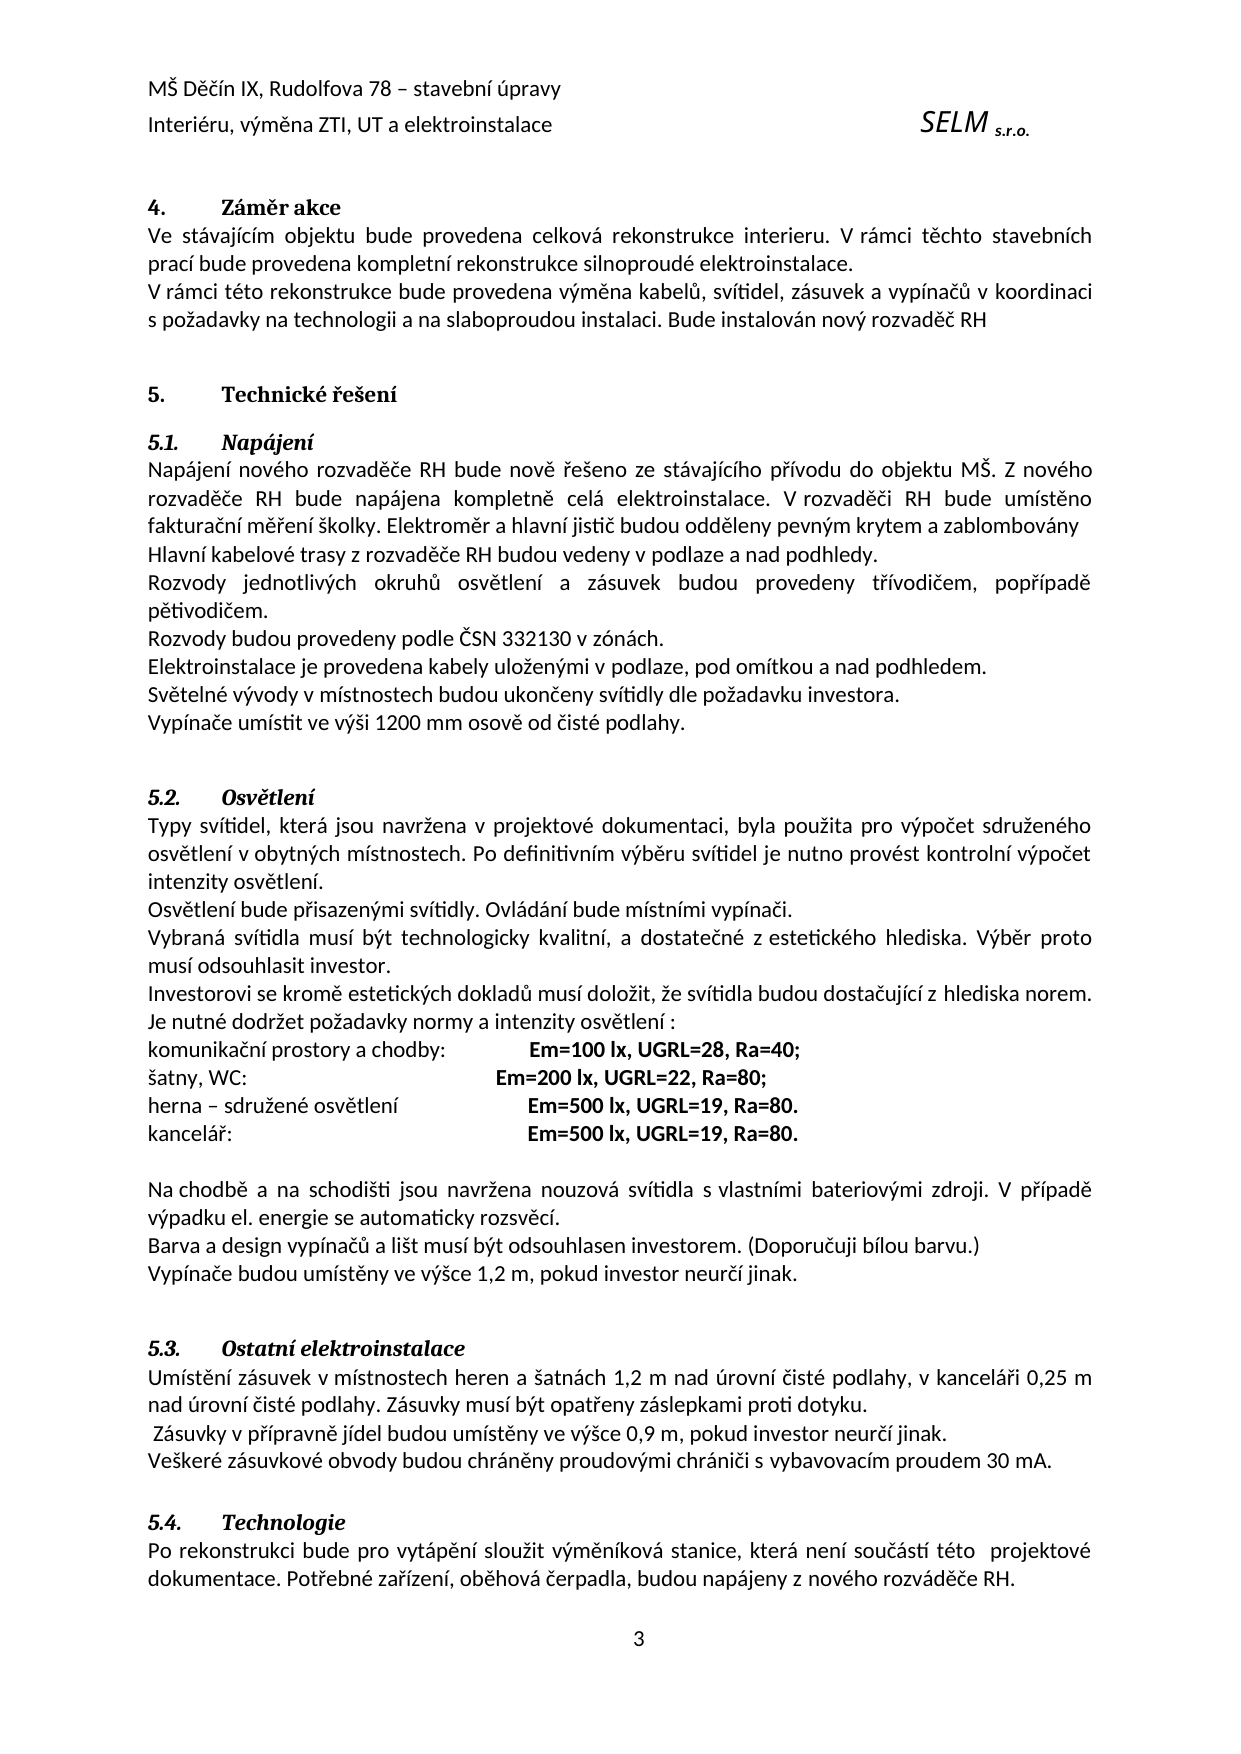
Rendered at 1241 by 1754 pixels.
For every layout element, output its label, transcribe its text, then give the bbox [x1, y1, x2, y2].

text Ve stávajícím objektu bude provedena celková rekonstrukce interieru. V rámci těchto stavebních prací bude provedena kompletní rekonstrukce silnoproudé elektroinstalace. [148, 221, 1093, 277]
list Vybraná svítidla musí být technologicky kvalitní, a dostatečné z estetického hlediska. Výběr proto musí odsouhlasit investor. [148, 923, 1093, 979]
subtitle Záměr akce [148, 195, 1093, 221]
text Po rekonstrukci bude pro vytápění sloužit výměníková stanice, která není součástí této projektové dokumentace. Potřebné zařízení, oběhová čerpadla, budou napájeny z nového rozváděče RH. [148, 1536, 1093, 1592]
list šatny, WC: Em=200 lx, UGRL=22, Ra=80; [148, 1063, 1093, 1091]
subtitle Napájení [148, 429, 1093, 456]
list Hlavní kabelové trasy z rozvaděče RH budou vedeny v podlaze a nad podhledy. [148, 540, 1093, 568]
text Veškeré zásuvkové obvody budou chráněny proudovými chrániči s vybavovacím proudem 30 mA. [148, 1447, 1093, 1475]
text Typy svítidel, která jsou navržena v projektové dokumentaci, byla použita pro výpočet sdruženého osvětlení v obytných místnostech. Po definitivním výběru svítidel je nutno provést kontrolní výpočet intenzity osvětlení. [148, 811, 1093, 895]
list Rozvody jednotlivých okruhů osvětlení a zásuvek budou provedeny třívodičem, popřípadě pětivodičem. [148, 568, 1093, 624]
list Elektroinstalace je provedena kabely uloženými v podlaze, pod omítkou a nad podhledem. [148, 652, 1093, 680]
list kancelář: Em=500 lx, UGRL=19, Ra=80. [148, 1119, 1093, 1147]
list Vypínače budou umístěny ve výšce 1,2 m, pokud investor neurčí jinak. [148, 1259, 1093, 1287]
list Na chodbě a na schodišti jsou navržena nouzová svítidla s vlastními bateriovými zdroji. V případě výpadku el. energie se automaticky rozsvěcí. [148, 1175, 1093, 1231]
list Rozvody budou provedeny podle ČSN 332130 v zónách. [148, 624, 1093, 652]
subtitle Osvětlení [148, 785, 1093, 811]
subtitle Ostatní elektroinstalace [148, 1336, 1093, 1363]
list Barva a design vypínačů a lišt musí být odsouhlasen investorem. (Doporučuji bílou barvu.) [148, 1231, 1093, 1259]
list herna – sdružené osvětlení Em=500 lx, UGRL=19, Ra=80. [148, 1091, 1093, 1119]
text Napájení nového rozvaděče RH bude nově řešeno ze stávajícího přívodu do objektu MŠ. Z nového rozvaděče RH bude napájena kompletně celá elektroinstalace. V rozvaděči RH bude umístěno fakturační měření školky. Elektroměr a hlavní jistič budou odděleny pevným krytem a zablombovány [148, 456, 1093, 540]
subtitle Technologie [148, 1509, 1093, 1536]
list Investorovi se kromě estetických dokladů musí doložit, že svítidla budou dostačující z hlediska norem. Je nutné dodržet požadavky normy a intenzity osvětlení : [148, 979, 1093, 1035]
list Umístění zásuvek v místnostech heren a šatnách 1,2 m nad úrovní čisté podlahy, v kanceláři 0,25 m nad úrovní čisté podlahy. Zásuvky musí být opatřeny záslepkami proti dotyku. [148, 1363, 1093, 1419]
list Vypínače umístit ve výši 1200 mm osově od čisté podlahy. [148, 708, 1093, 736]
list Světelné vývody v místnostech budou ukončeny svítidly dle požadavku investora. [148, 680, 1093, 708]
list Zásuvky v přípravně jídel budou umístěny ve výšce 0,9 m, pokud investor neurčí jinak. [148, 1419, 1093, 1447]
text V rámci této rekonstrukce bude provedena výměna kabelů, svítidel, zásuvek a vypínačů v koordinaci s požadavky na technologii a na slaboproudou instalaci. Bude instalován nový rozvaděč RH [148, 277, 1093, 333]
subtitle Technické řešení [148, 382, 1093, 408]
list komunikační prostory a chodby: Em=100 lx, UGRL=28, Ra=40; [148, 1035, 1093, 1063]
list Osvětlení bude přisazenými svítidly. Ovládání bude místními vypínači. [148, 895, 1093, 923]
